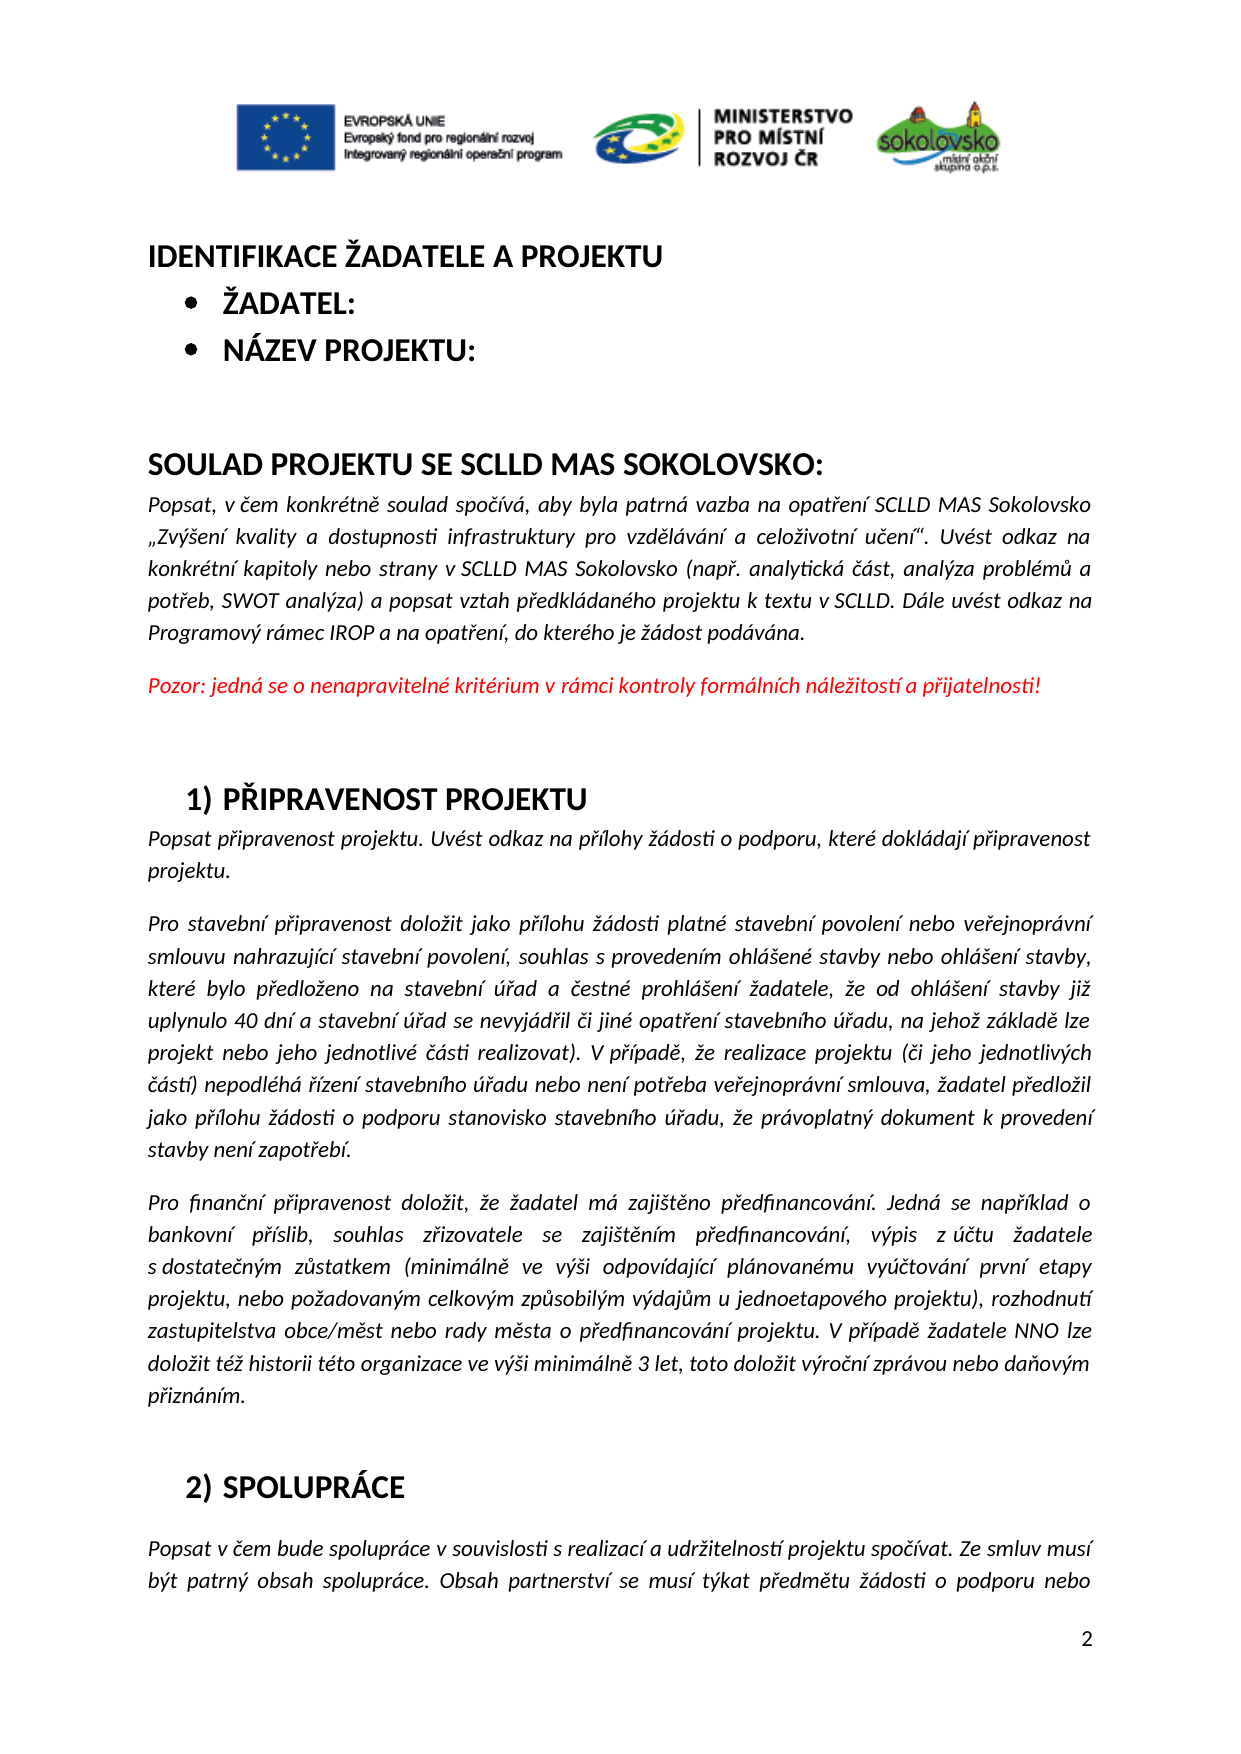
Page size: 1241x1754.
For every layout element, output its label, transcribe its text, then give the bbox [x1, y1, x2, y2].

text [148, 1534, 1093, 1594]
list Název projektu: [185, 329, 1093, 369]
picture [146, 48, 1086, 226]
list Pro finanční připravenost doložit, že žadatel má zajištěno předfinancování. Jedná se například o bankovní příslib, souhlas zřizovatele se zajištěním předfinancování, výpis z účtu žadatele s dostatečným zůstatkem (minimálně ve výši odpovídající plánovanému vyúčtování první etapy projektu, nebo požadovaným celkovým způsobilým výdajům u jednoetapového projektu), rozhodnutí zastupitelstva obce/měst nebo rady města o předfinancování projektu. V případě žadatele NNO lze doložit též historii této organizace ve výši minimálně 3 let, toto doložit výroční zprávou nebo daňovým přiznáním. [148, 1188, 1093, 1409]
list Popsat připravenost projektu. Uvést odkaz na přílohy žádosti o podporu, které dokládají připravenost projektu. [148, 824, 1093, 884]
list Připravenost projektu [185, 778, 1093, 818]
text Pozor: jedná se o nenapravitelné kritérium v rámci kontroly formálních náležitostí a přijatelnosti! [148, 672, 1093, 699]
text Soulad projektu se SCLLD MAS Sokolovsko: [148, 443, 1093, 484]
text Identifikace Žadatele a projektu [148, 148, 1093, 276]
list Žadatel: [185, 282, 1093, 323]
text Popsat, v čem konkrétně soulad spočívá, aby byla patrná vazba na opatření SCLLD MAS Sokolovsko „Zvýšení kvality a dostupnosti infrastruktury pro vzdělávání a celoživotní učení“. Uvést odkaz na konkrétní kapitoly nebo strany v SCLLD MAS Sokolovsko (např. analytická část, analýza problémů a potřeb, SWOT analýza) a popsat vztah předkládaného projektu k textu v SCLLD. Dále uvést odkaz na Programový rámec IROP a na opatření, do kterého je žádost podávána. [148, 490, 1093, 647]
list Pro stavební připravenost doložit jako přílohu žádosti platné stavební povolení nebo veřejnoprávní smlouvu nahrazující stavební povolení, souhlas s provedením ohlášené stavby nebo ohlášení stavby, které bylo předloženo na stavební úřad a čestné prohlášení žadatele, že od ohlášení stavby již uplynulo 40 dní a stavební úřad se nevyjádřil či jiné opatření stavebního úřadu, na jehož základě lze projekt nebo jeho jednotlivé části realizovat). V případě, že realizace projektu (či jeho jednotlivých částí) nepodléhá řízení stavebního úřadu nebo není potřeba veřejnoprávní smlouva, žadatel předložil jako přílohu žádosti o podporu stanovisko stavebního úřadu, že právoplatný dokument k provedení stavby není zapotřebí. [148, 909, 1093, 1163]
list Spolupráce [185, 1466, 1093, 1507]
